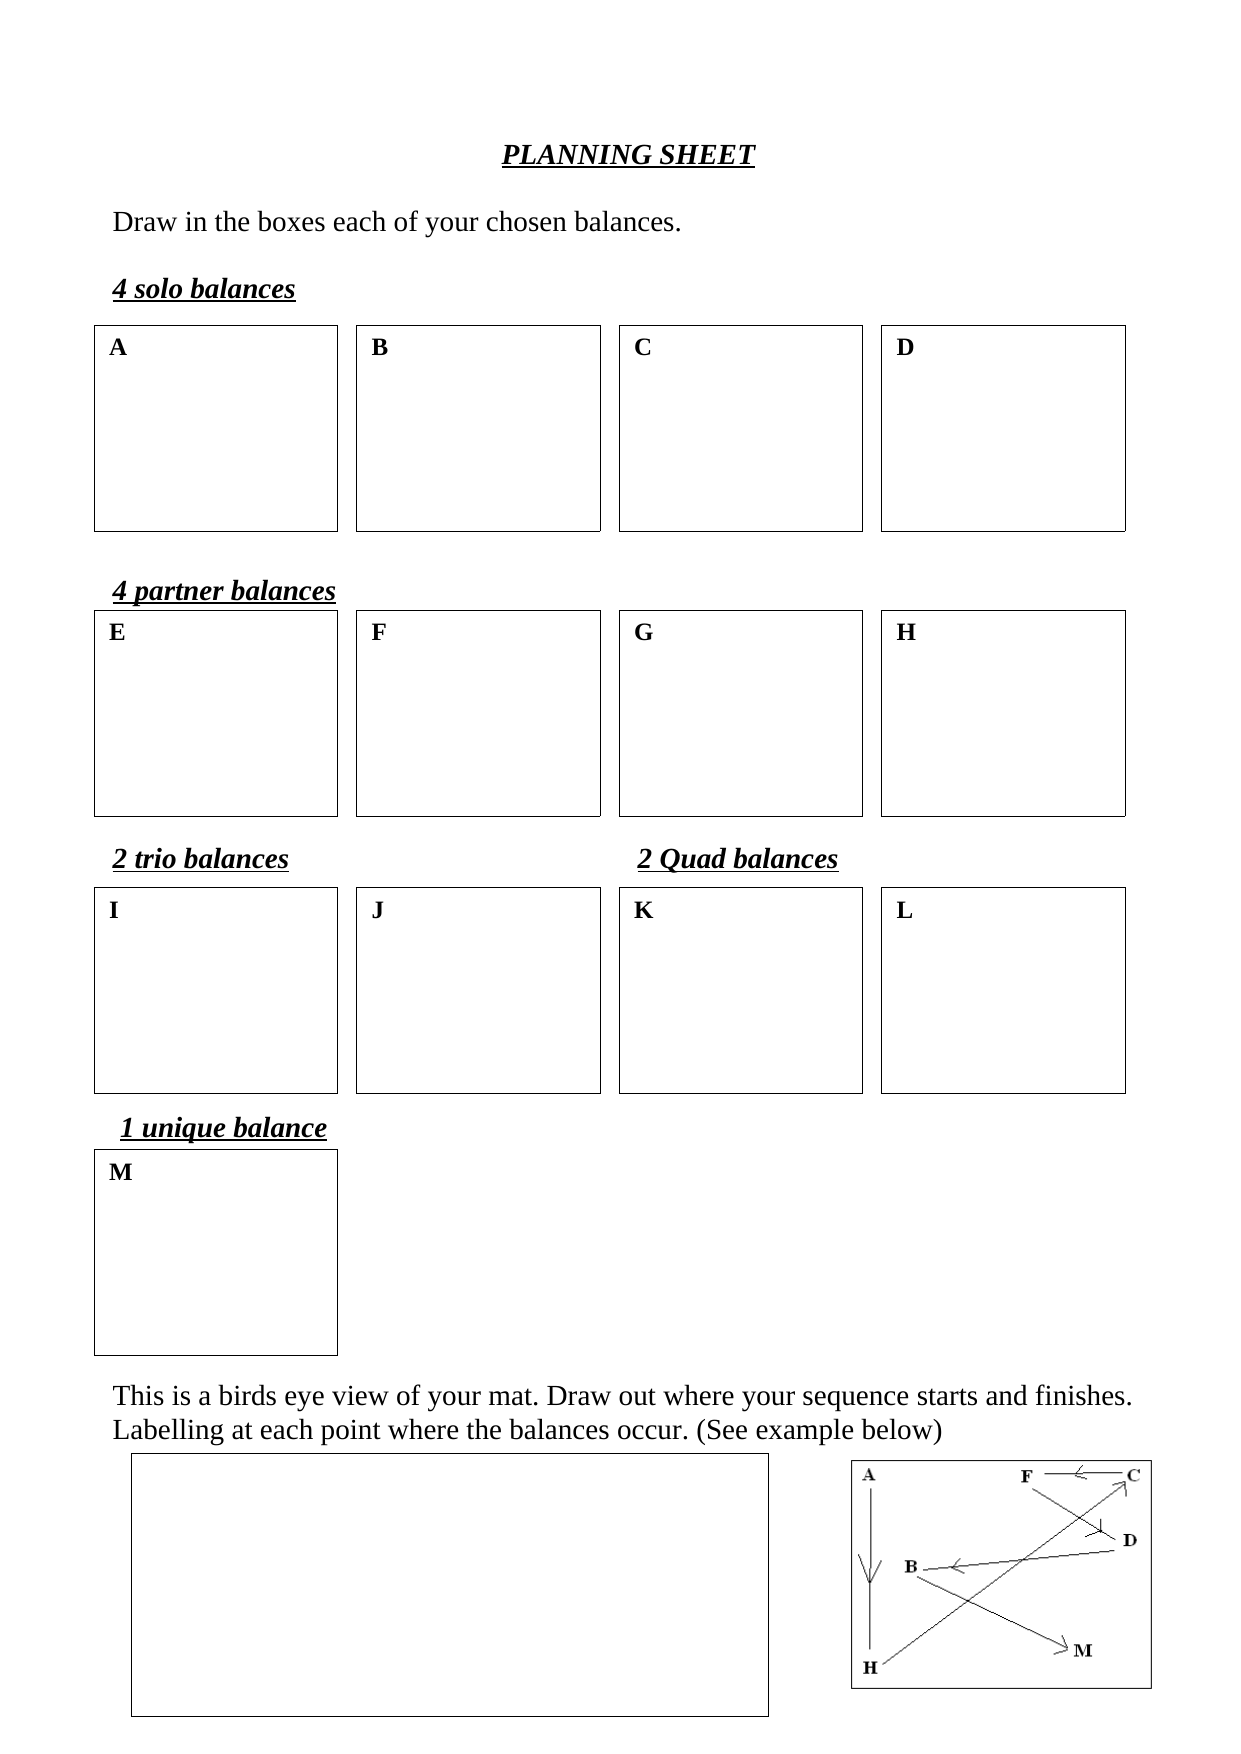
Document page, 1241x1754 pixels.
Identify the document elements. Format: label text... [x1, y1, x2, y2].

text 1 unique balance [112, 1110, 1144, 1143]
text This is a birds eye view of your mat. Draw out where your sequence starts and finishes. Labelling at each point where the balances occur. (See example below) [112, 1378, 1144, 1445]
text 2 trio balances 2 Quad balances [112, 842, 1144, 875]
text 4 solo balances [112, 271, 1144, 305]
subtitle PLANNING SHEET [112, 137, 1144, 171]
picture [843, 1453, 1163, 1695]
text Draw in the boxes each of your chosen balances. [112, 204, 1144, 238]
text 4 partner balances [112, 573, 1144, 607]
